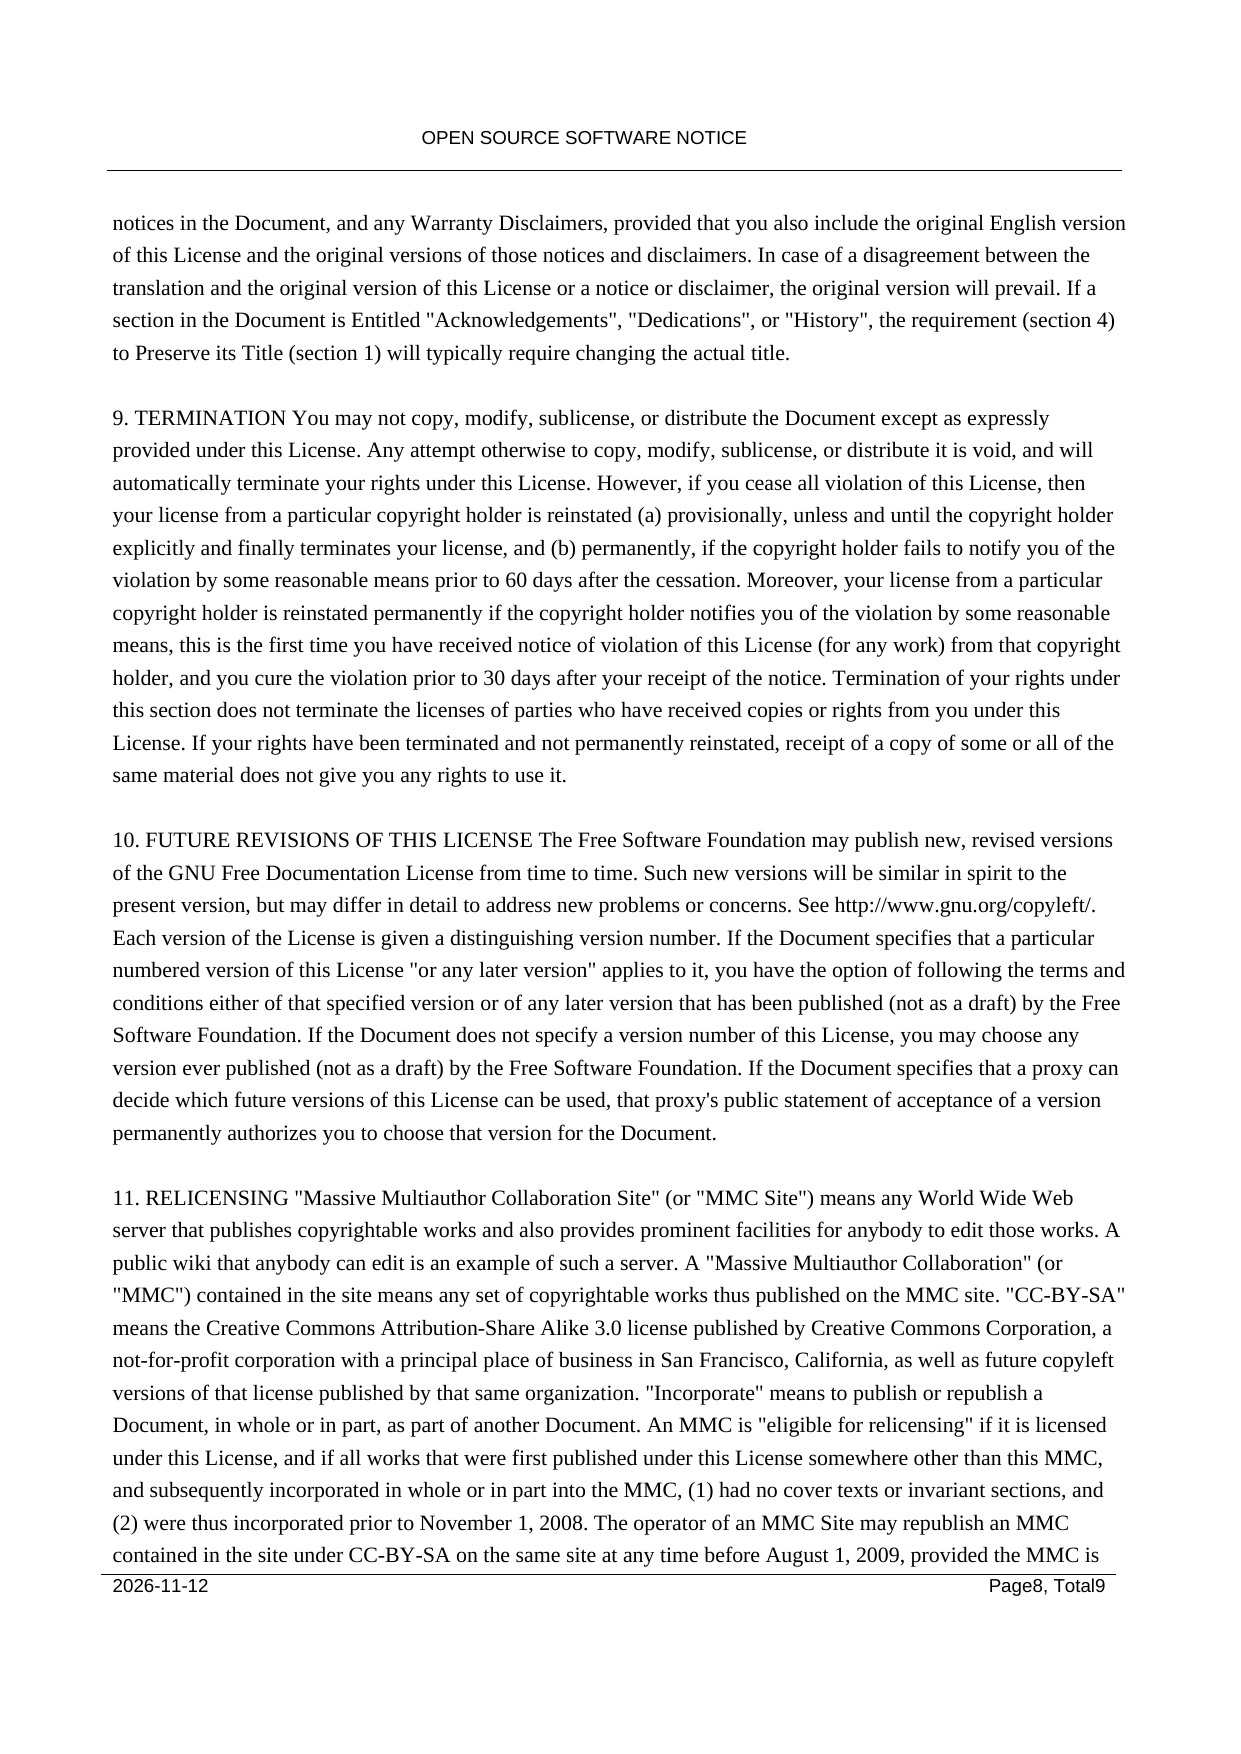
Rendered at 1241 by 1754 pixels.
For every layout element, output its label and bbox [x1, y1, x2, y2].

text [112, 206, 1128, 1571]
